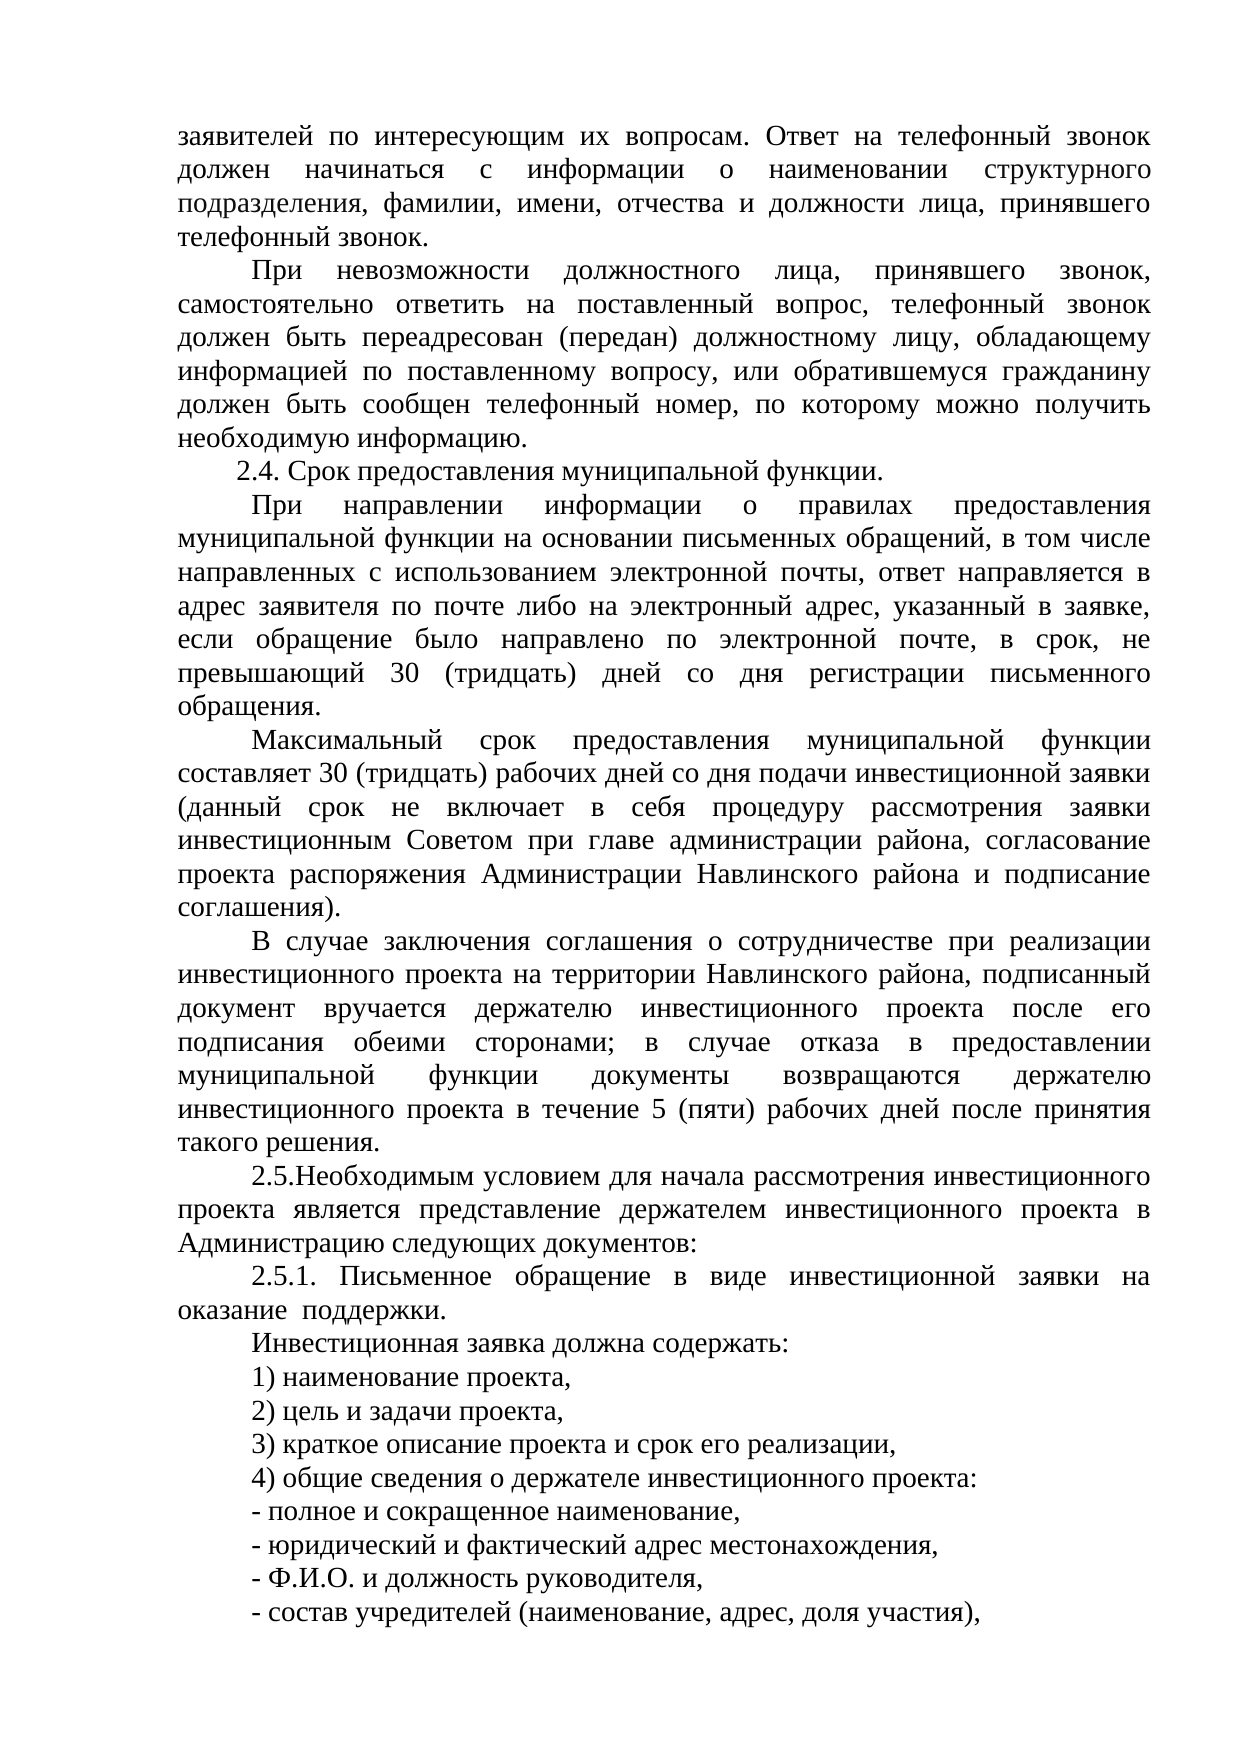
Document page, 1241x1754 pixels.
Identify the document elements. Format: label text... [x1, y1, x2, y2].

text Максимальный срок предоставления муниципальной функции составляет 30 (тридцать) рабочих дней со дня подачи инвестиционной заявки (данный срок не включает в себя процедуру рассмотрения заявки инвестиционным Советом при главе администрации района, согласование проекта распоряжения Администрации Навлинского района и подписание соглашения). [177, 722, 1152, 923]
text - полное и сокращенное наименование, [177, 1493, 1152, 1527]
text 2.5.Необходимым условием для начала рассмотрения инвестиционного проекта является представление держателем инвестиционного проекта в Администрацию следующих документов: [177, 1158, 1152, 1258]
text - юридический и фактический адрес местонахождения, [177, 1527, 1152, 1560]
text При направлении информации о правилах предоставления муниципальной функции на основании письменных обращений, в том числе направленных с использованием электронной почты, ответ направляется в адрес заявителя по почте либо на электронный адрес, указанный в заявке, если обращение было направлено по электронной почте, в срок, не превышающий 30 (тридцать) дней со дня регистрации письменного обращения. [177, 487, 1152, 722]
text - состав учредителей (наименование, адрес, доля участия), [177, 1594, 1152, 1627]
text В случае заключения соглашения о сотрудничестве при реализации инвестиционного проекта на территории Навлинского района, подписанный документ вручается держателю инвестиционного проекта после его подписания обеими сторонами; в случае отказа в предоставлении муниципальной функции документы возвращаются держателю инвестиционного проекта в течение 5 (пяти) рабочих дней после принятия такого решения. [177, 923, 1152, 1158]
text Инвестиционная заявка должна содержать: [177, 1326, 1152, 1359]
text 1) наименование проекта, [177, 1359, 1152, 1393]
text 3) краткое описание проекта и срок его реализации, [177, 1426, 1152, 1460]
list При невозможности должностного лица, принявшего звонок, самостоятельно ответить на поставленный вопрос, телефонный звонок должен быть переадресован (передан) должностному лицу, обладающему информацией по поставленному вопросу, или обратившемуся гражданину должен быть сообщен телефонный номер, по которому можно получить необходимую информацию. [177, 252, 1152, 453]
text 2.5.1. Письменное обращение в виде инвестиционной заявки на оказание поддержки. [177, 1258, 1152, 1326]
text - Ф.И.О. и должность руководителя, [177, 1560, 1152, 1594]
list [177, 118, 1152, 252]
list 2.4. Срок предоставления муниципальной функции. [177, 453, 1152, 487]
text 4) общие сведения о держателе инвестиционного проекта: [177, 1460, 1152, 1493]
text 2) цель и задачи проекта, [177, 1393, 1152, 1426]
